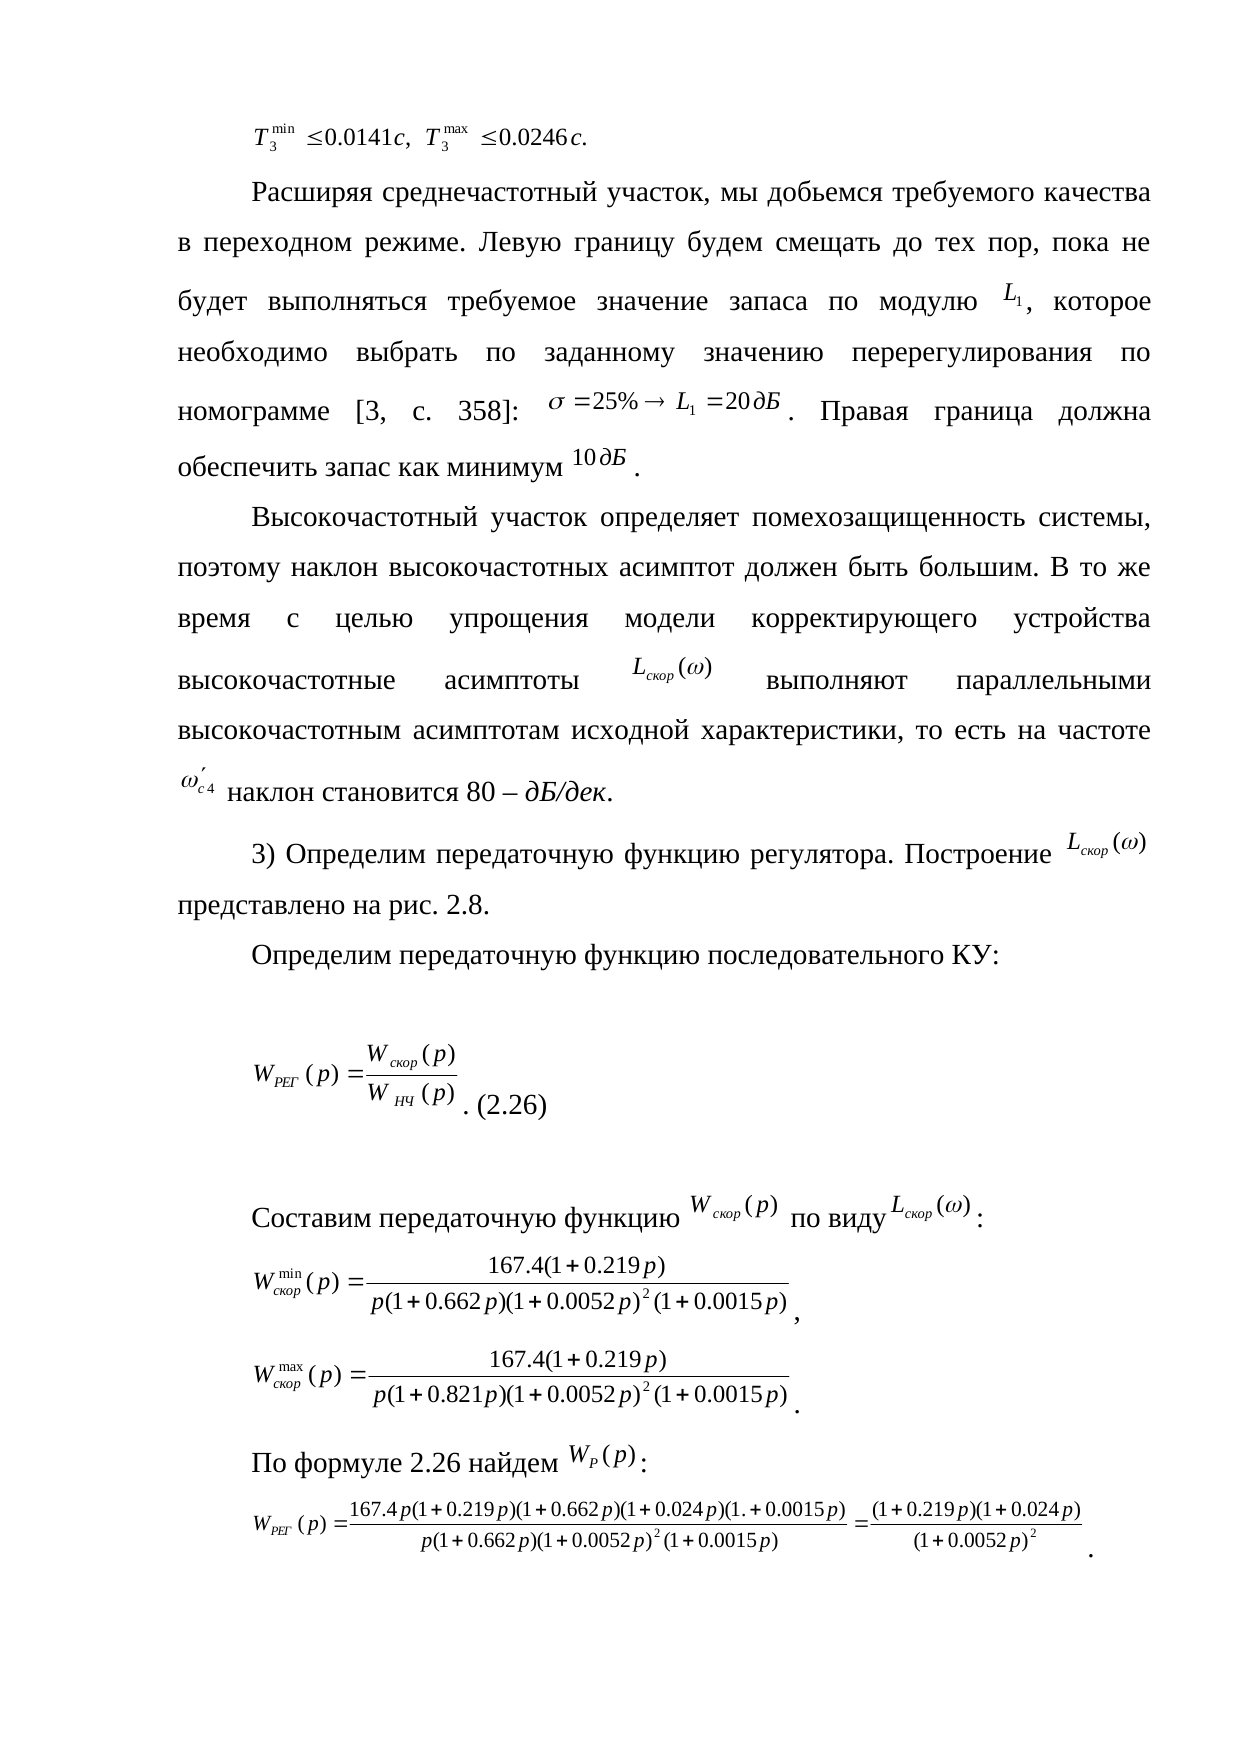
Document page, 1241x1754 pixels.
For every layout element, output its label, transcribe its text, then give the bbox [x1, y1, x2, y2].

text Расширяя среднечастотный участок, мы добьемся требуемого качества в переходном режиме. Левую границу будем смещать до тех пор, пока не будет выполняться требуемое значение запаса по модулю , которое необходимо выбрать по заданному значению перерегулирования по номограмме [3, с. 358]: . Правая граница должна обеспечить запас как минимум . [177, 174, 1152, 482]
text 3) Определим передаточную функцию регулятора. Построение представлено на рис. 2.8. [177, 825, 1152, 920]
text . [177, 1343, 1152, 1420]
text . (2.26) [177, 1038, 1152, 1121]
text Определим передаточную функцию последовательного КУ: [177, 937, 1152, 971]
text . [177, 1496, 1152, 1563]
text По формуле 2.26 найдем : [177, 1437, 1152, 1479]
text , [177, 1250, 1152, 1327]
text Высокочастотный участок определяет помехозащищенность системы, поэтому наклон высокочастотных асимптот должен быть большим. В то же время с целью упрощения модели корректирующего устройства высокочастотные асимптоты выполняют параллельными высокочастотным асимптотам исходной характеристики, то есть на частоте наклон становится 80 – дБ/дек. [177, 499, 1152, 808]
text Составим передаточную функцию по виду: [177, 1188, 1152, 1233]
